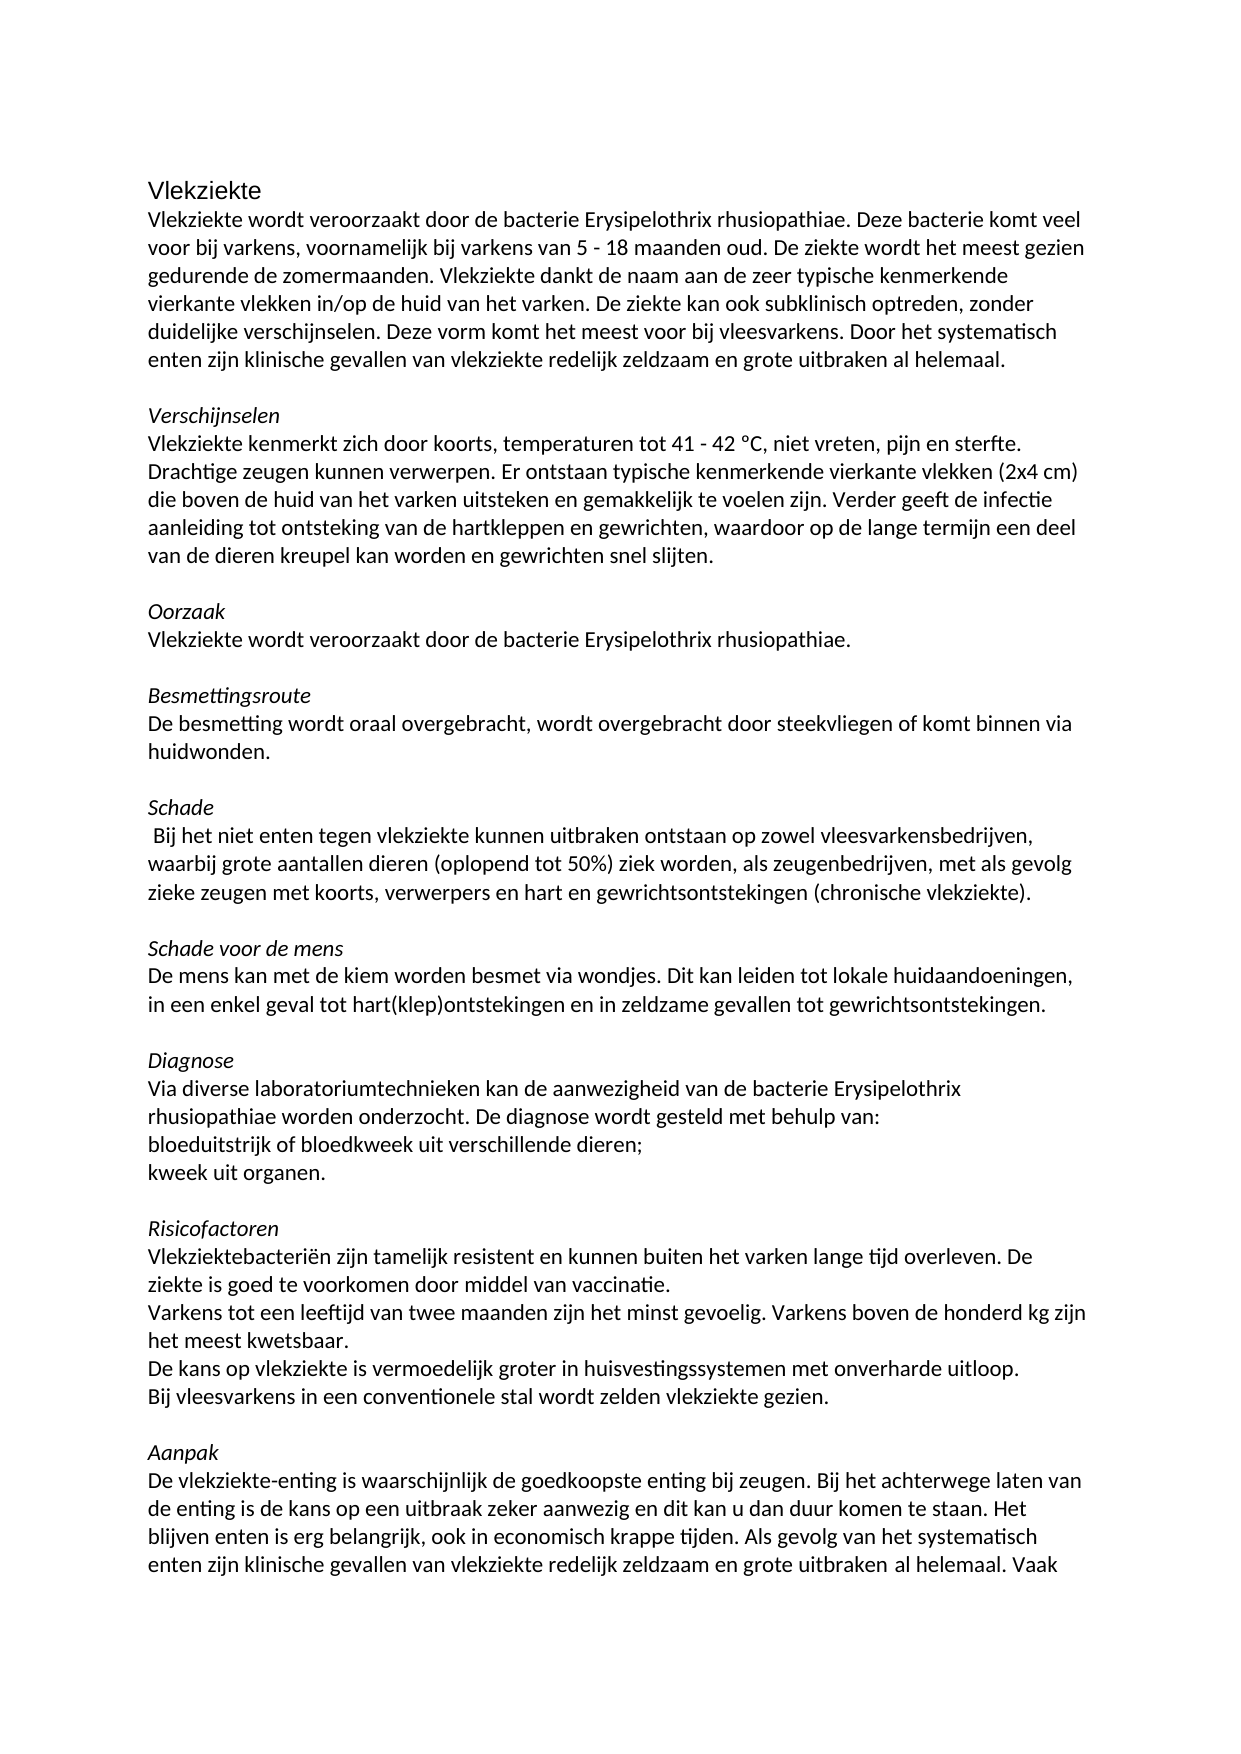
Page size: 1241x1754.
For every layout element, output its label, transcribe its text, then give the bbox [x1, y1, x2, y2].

text De mens kan met de kiem worden besmet via wondjes. Dit kan leiden tot lokale huidaandoeningen, in een enkel geval tot hart(klep)ontstekingen en in zeldzame gevallen tot gewrichtsontstekingen. [148, 962, 1093, 1018]
text Varkens tot een leeftijd van twee maanden zijn het minst gevoelig. Varkens boven de honderd kg zijn het meest kwetsbaar. [148, 1298, 1093, 1354]
text De besmetting wordt oraal overgebracht, wordt overgebracht door steekvliegen of komt binnen via huidwonden. [148, 709, 1093, 766]
text Besmettingsroute [148, 681, 1093, 709]
text Verschijnselen [148, 401, 1093, 429]
text Risicofactoren [148, 1214, 1093, 1242]
text Bij vleesvarkens in een conventionele stal wordt zelden vlekziekte gezien. [148, 1382, 1093, 1410]
text Via diverse laboratoriumtechnieken kan de aanwezigheid van de bacterie Erysipelothrix rhusiopathiae worden onderzocht. De diagnose wordt gesteld met behulp van: [148, 1074, 1093, 1130]
text Vlekziektebacteriën zijn tamelijk resistent en kunnen buiten het varken lange tijd overleven. De ziekte is goed te voorkomen door middel van vaccinatie. [148, 1242, 1093, 1298]
text Diagnose [148, 1046, 1093, 1074]
text Schade [148, 793, 1093, 822]
text Vlekziekte wordt veroorzaakt door de bacterie Erysipelothrix rhusiopathiae. Deze bacterie komt veel voor bij varkens, voornamelijk bij varkens van 5 - 18 maanden oud. De ziekte wordt het meest gezien gedurende de zomermaanden. Vlekziekte dankt de naam aan de zeer typische kenmerkende vierkante vlekken in/op de huid van het varken. De ziekte kan ook subklinisch optreden, zonder duidelijke verschijnselen. Deze vorm komt het meest voor bij vleesvarkens. Door het systematisch enten zijn klinische gevallen van vlekziekte redelijk zeldzaam en grote uitbraken al helemaal. [148, 205, 1093, 373]
text Schade voor de mens [148, 934, 1093, 962]
text Vlekziekte kenmerkt zich door koorts, temperaturen tot 41 - 42 ºC, niet vreten, pijn en sterfte. Drachtige zeugen kunnen verwerpen. Er ontstaan typische kenmerkende vierkante vlekken (2x4 cm) die boven de huid van het varken uitsteken en gemakkelijk te voelen zijn. Verder geeft de infectie aanleiding tot ontsteking van de hartkleppen en gewrichten, waardoor op de lange termijn een deel van de dieren kreupel kan worden en gewrichten snel slijten. [148, 429, 1093, 569]
text Bij het niet enten tegen vlekziekte kunnen uitbraken ontstaan op zowel vleesvarkensbedrijven, waarbij grote aantallen dieren (oplopend tot 50%) ziek worden, als zeugenbedrijven, met als gevolg zieke zeugen met koorts, verwerpers en hart en gewrichtsontstekingen (chronische vlekziekte). [148, 822, 1093, 906]
subtitle Vlekziekte [148, 176, 1093, 205]
text Oorzaak [148, 597, 1093, 625]
text De kans op vlekziekte is vermoedelijk groter in huisvestingssystemen met onverharde uitloop. [148, 1354, 1093, 1382]
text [148, 1466, 1093, 1578]
text bloeduitstrijk of bloedkweek uit verschillende dieren; [148, 1130, 1093, 1158]
text kweek uit organen. [148, 1158, 1093, 1186]
text Aanpak [148, 1438, 1093, 1466]
text Vlekziekte wordt veroorzaakt door de bacterie Erysipelothrix rhusiopathiae. [148, 625, 1093, 653]
